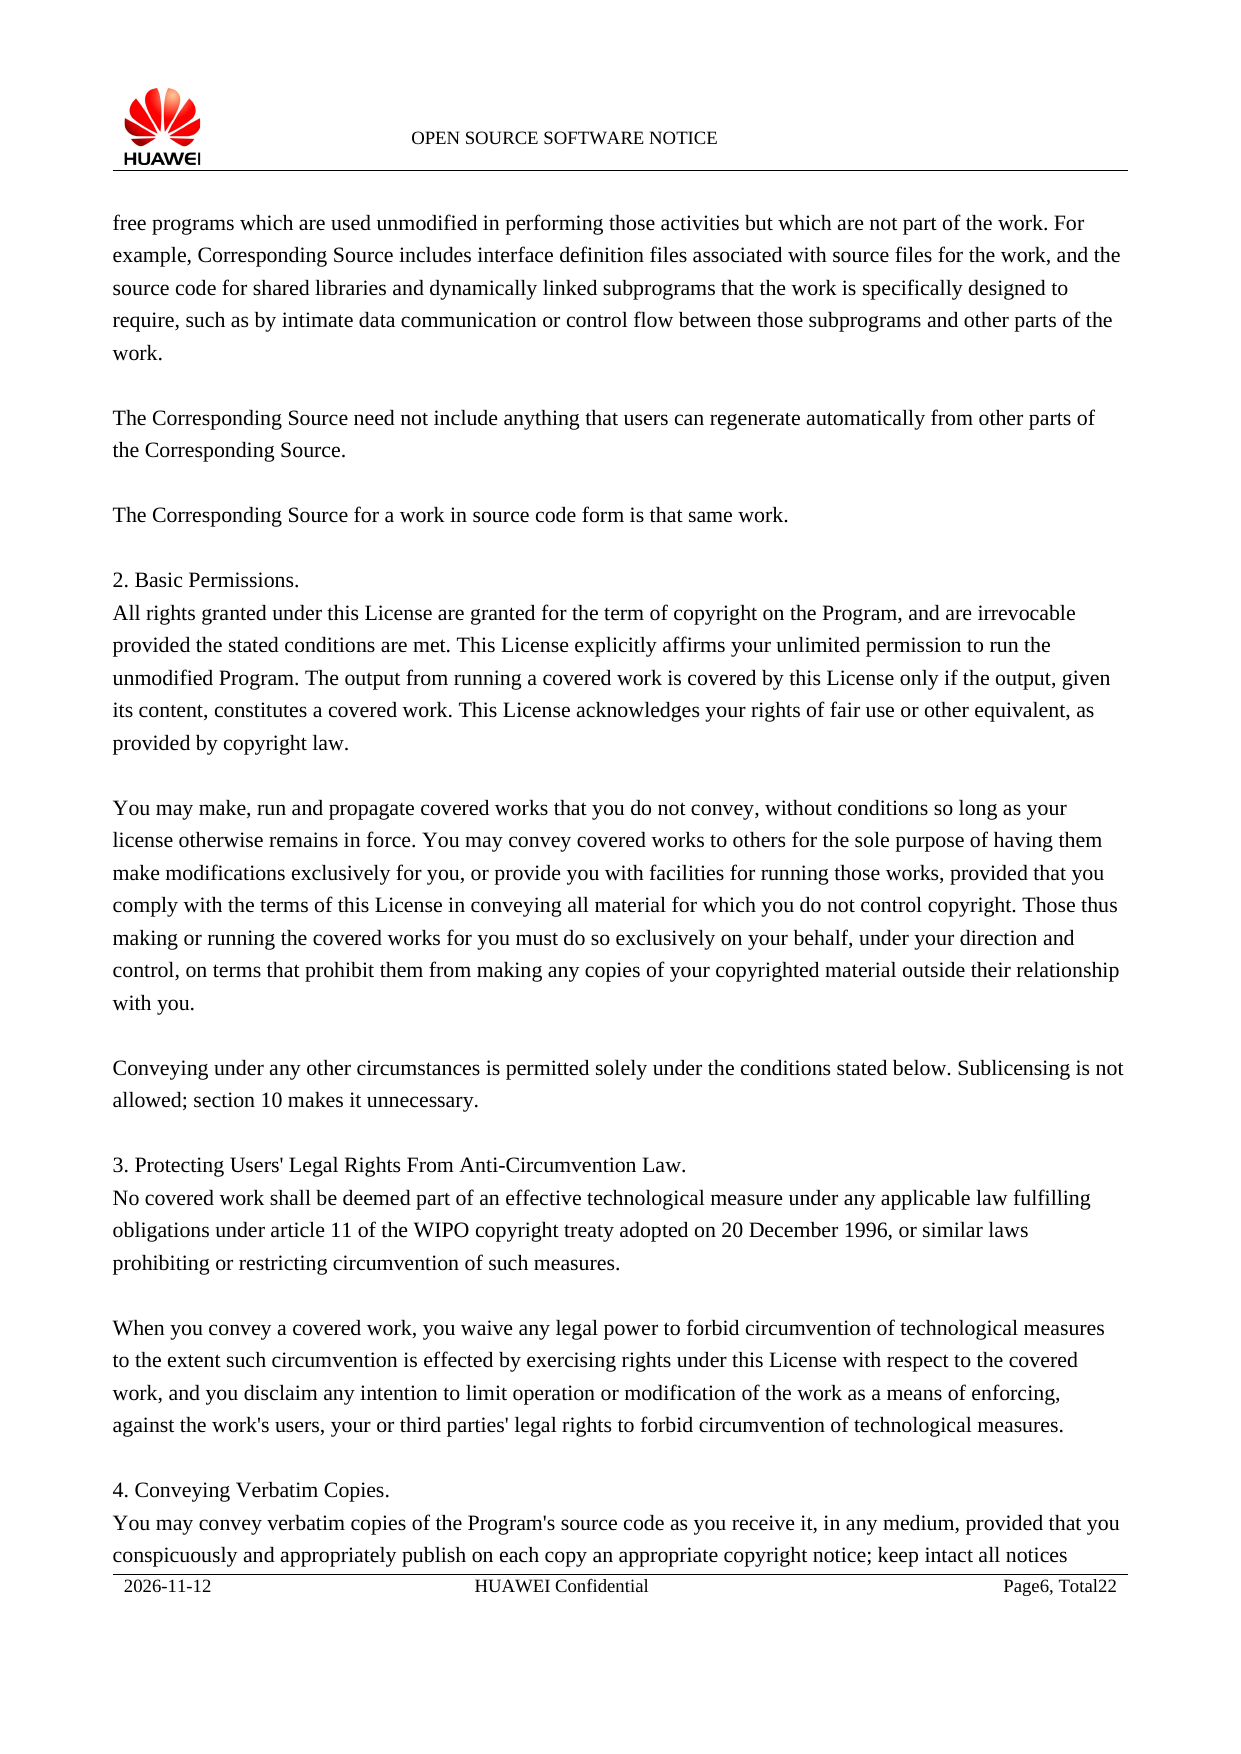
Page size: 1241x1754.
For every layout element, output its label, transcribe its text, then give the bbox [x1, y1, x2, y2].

picture [124, 88, 201, 165]
